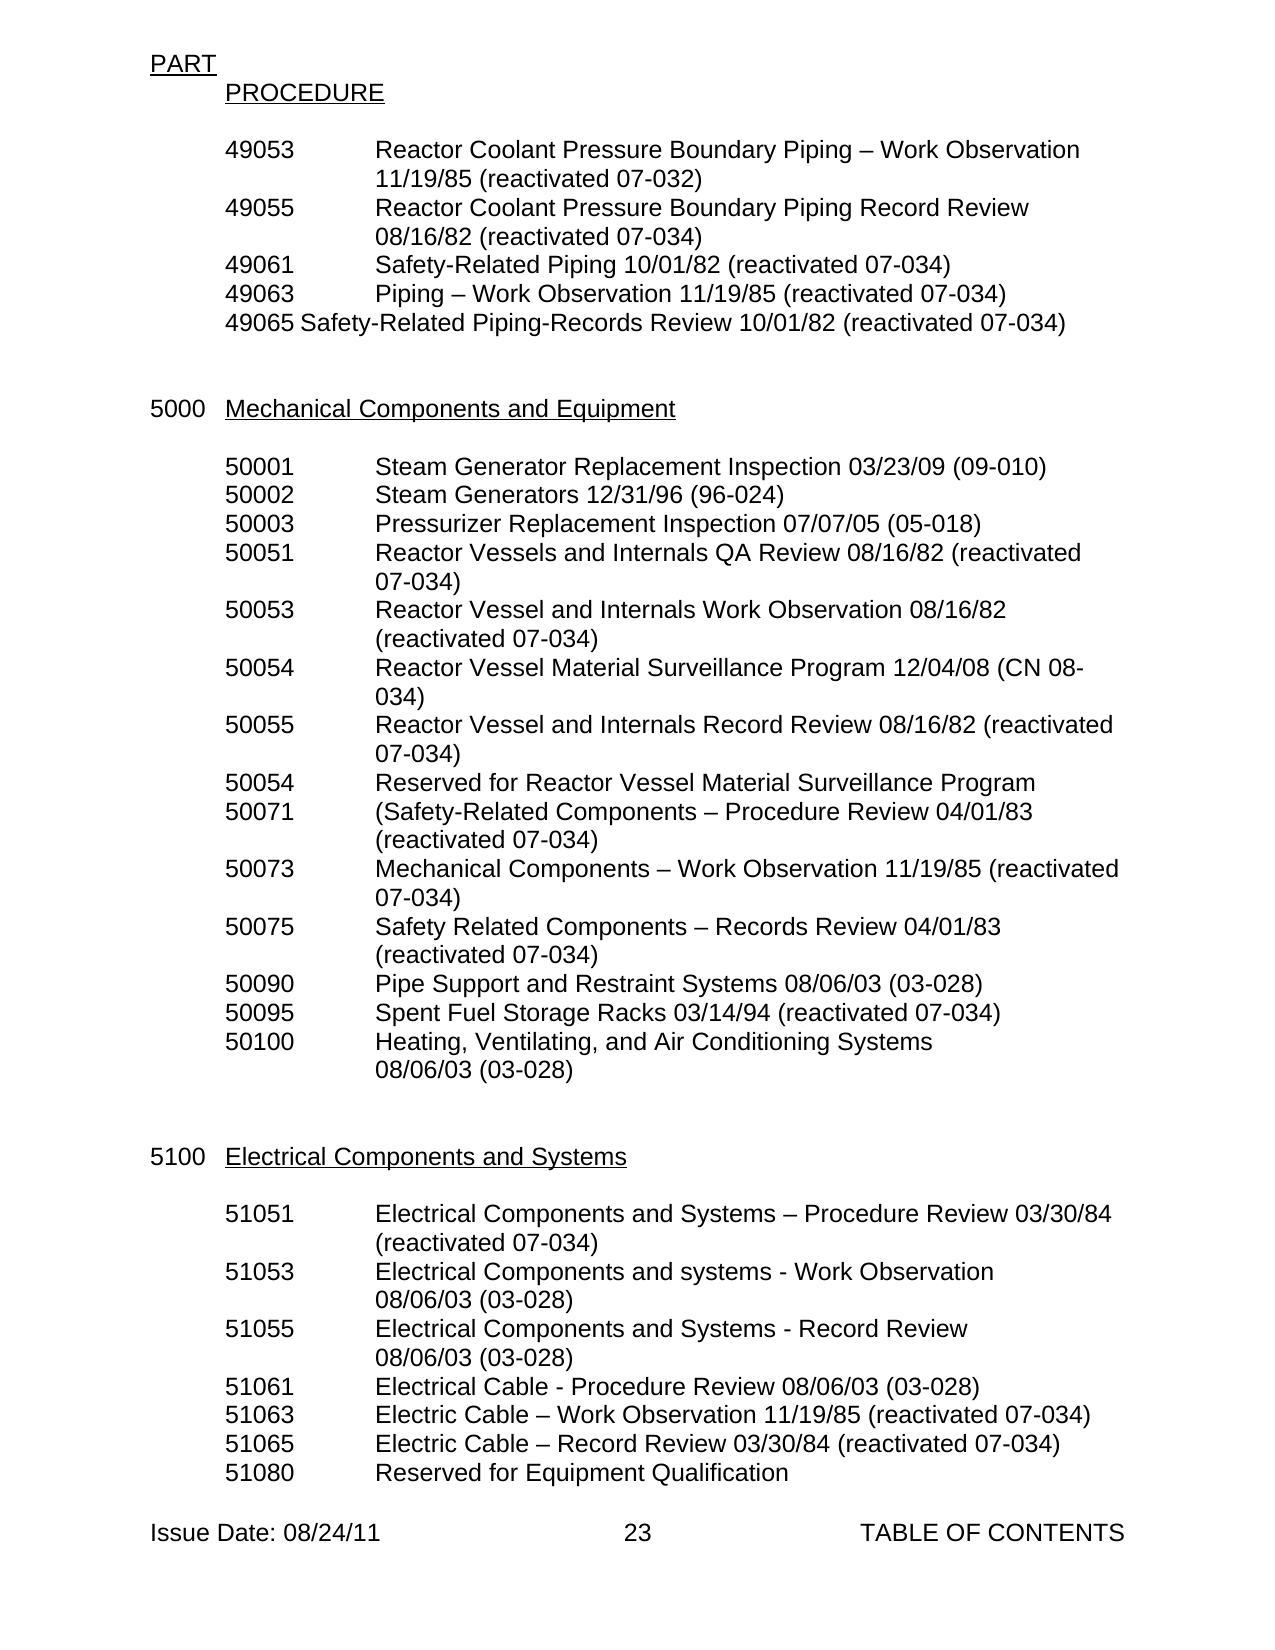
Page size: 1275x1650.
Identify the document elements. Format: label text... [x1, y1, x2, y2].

text 49061 Safety-Related Piping 10/01/82 (reactivated 07-034) [150, 250, 1125, 279]
text 49063 Piping – Work Observation 11/19/85 (reactivated 07-034) [150, 279, 1125, 308]
text 50055 Reactor Vessel and Internals Record Review 08/16/82 (reactivated 07-034) [150, 710, 1125, 768]
text 51061 Electrical Cable - Procedure Review 08/06/03 (03-028) [150, 1372, 1125, 1400]
text 50054 Reactor Vessel Material Surveillance Program 12/04/08 (CN 08-034) [150, 653, 1125, 710]
text 50001 Steam Generator Replacement Inspection 03/23/09 (09-010) [225, 452, 1125, 480]
text 49053 Reactor Coolant Pressure Boundary Piping – Work Observation 11/19/85 (reactivated 07-032) [150, 135, 1125, 193]
text 5000 Mechanical Components and Equipment [150, 394, 1125, 423]
text 49055 Reactor Coolant Pressure Boundary Piping Record Review 08/16/82 (reactivated 07-034) [225, 193, 1125, 250]
text 51053 Electrical Components and systems - Work Observation [150, 1257, 1125, 1285]
text 50053 Reactor Vessel and Internals Work Observation 08/16/82 (reactivated 07-034) [150, 595, 1125, 653]
text 51063 Electric Cable – Work Observation 11/19/85 (reactivated 07-034) [150, 1400, 1125, 1429]
text 50075 Safety Related Components – Records Review 04/01/83 (reactivated 07-034) [150, 912, 1125, 969]
text 50071 (Safety-Related Components – Procedure Review 04/01/83 (reactivated 07-034) [150, 797, 1125, 854]
text 08/06/03 (03-028) [150, 1343, 1125, 1372]
text 50002 Steam Generators 12/31/96 (96-024) [150, 480, 1125, 509]
text 50095 Spent Fuel Storage Racks 03/14/94 (reactivated 07-034) [150, 998, 1125, 1027]
text 50090 Pipe Support and Restraint Systems 08/06/03 (03-028) [150, 969, 1125, 998]
text 08/06/03 (03-028) [150, 1285, 1125, 1314]
text 51055 Electrical Components and Systems - Record Review [150, 1314, 1125, 1343]
text 50073 Mechanical Components – Work Observation 11/19/85 (reactivated 07-034) [225, 854, 1125, 912]
text 51051 Electrical Components and Systems – Procedure Review 03/30/84 (reactivated 07-034) [150, 1199, 1125, 1257]
text 51080 Reserved for Equipment Qualification [150, 1458, 1125, 1487]
text 50051 Reactor Vessels and Internals QA Review 08/16/82 (reactivated 07-034) [150, 538, 1125, 595]
text 50054 Reserved for Reactor Vessel Material Surveillance Program [150, 768, 1125, 797]
text 50003 Pressurizer Replacement Inspection 07/07/05 (05-018) [150, 509, 1125, 538]
text 08/06/03 (03-028) [150, 1055, 1125, 1084]
text 5100 Electrical Components and Systems [150, 1142, 1125, 1170]
text 51065 Electric Cable – Record Review 03/30/84 (reactivated 07-034) [150, 1429, 1125, 1458]
text 50100 Heating, Ventilating, and Air Conditioning Systems [150, 1027, 1125, 1055]
text 49065 Safety-Related Piping-Records Review 10/01/82 (reactivated 07-034) [150, 308, 1125, 337]
